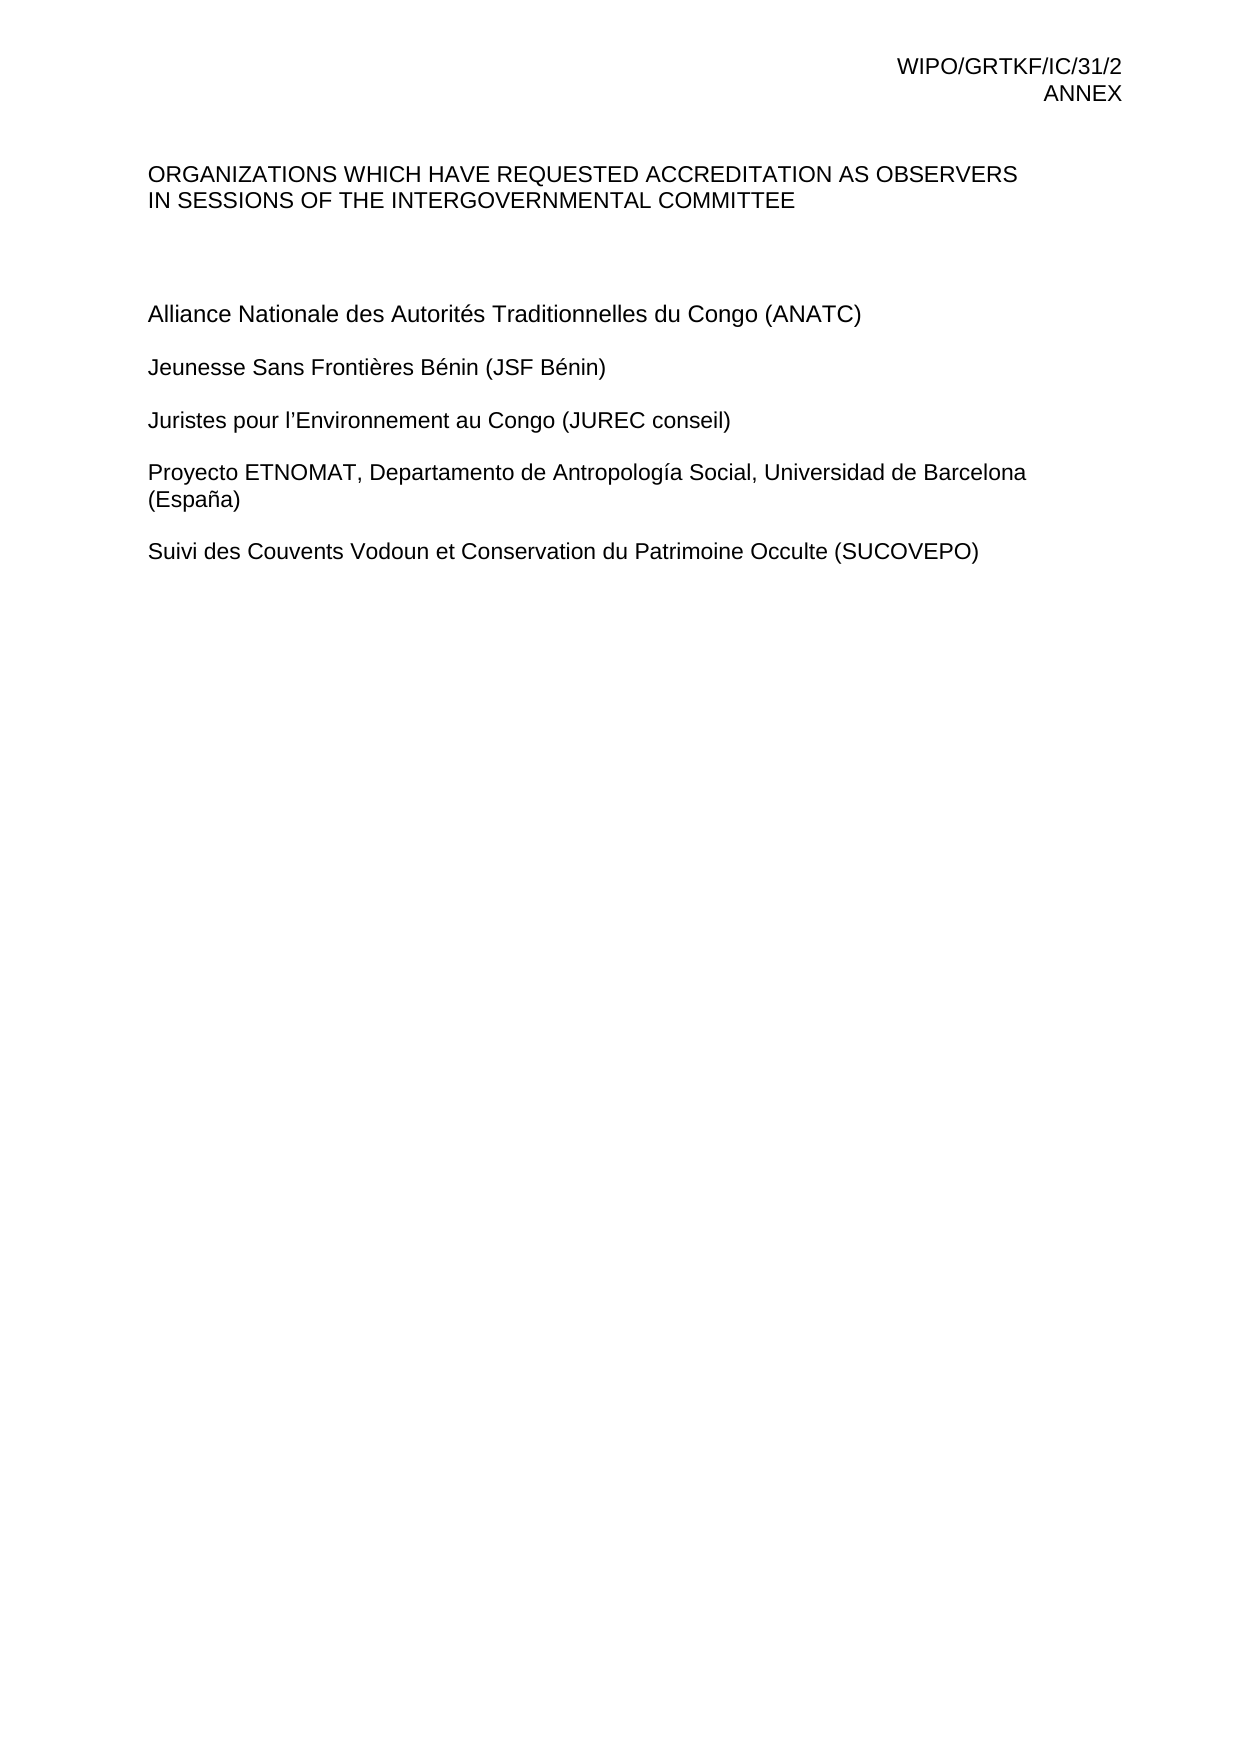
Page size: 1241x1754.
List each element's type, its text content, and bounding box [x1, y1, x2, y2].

text Juristes pour l’Environnement au Congo (JUREC conseil) [148, 407, 1122, 433]
text Suivi des Couvents Vodoun et Conservation du Patrimoine Occulte (SUCOVEPO) [148, 538, 1122, 565]
text Jeunesse Sans Frontières Bénin (JSF Bénin) [148, 354, 1122, 380]
text Proyecto ETNOMAT, Departamento de Antropología Social, Universidad de Barcelona (España) [148, 459, 1122, 512]
text Alliance Nationale des Autorités Traditionnelles du Congo (ANATC) [148, 300, 1122, 327]
text ORGANIZATIONS WHICH HAVE REQUESTED ACCREDITATION AS OBSERVERS IN SESSIONS OF THE INTERGOVERNMENTAL COMMITTEE [148, 161, 1042, 214]
